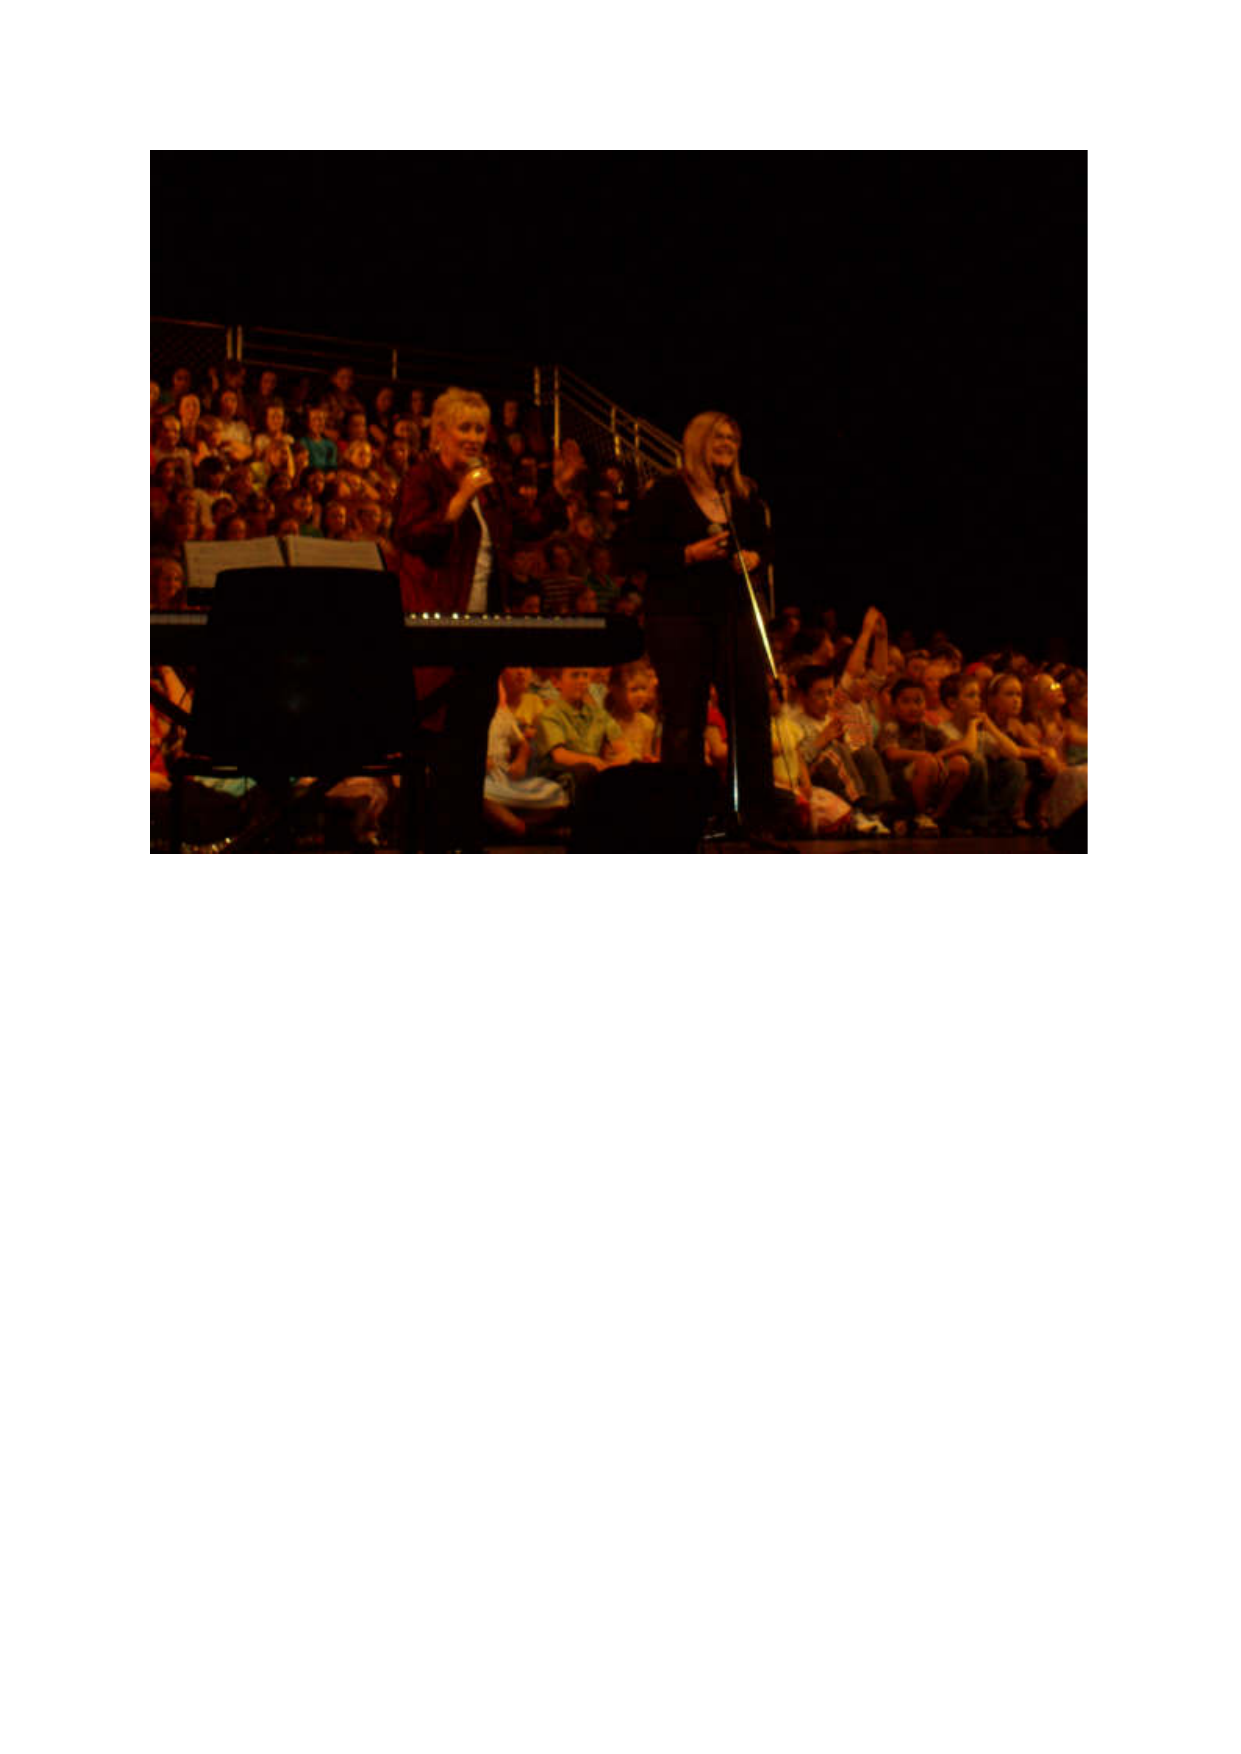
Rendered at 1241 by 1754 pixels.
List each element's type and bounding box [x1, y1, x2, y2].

picture [150, 150, 1088, 854]
